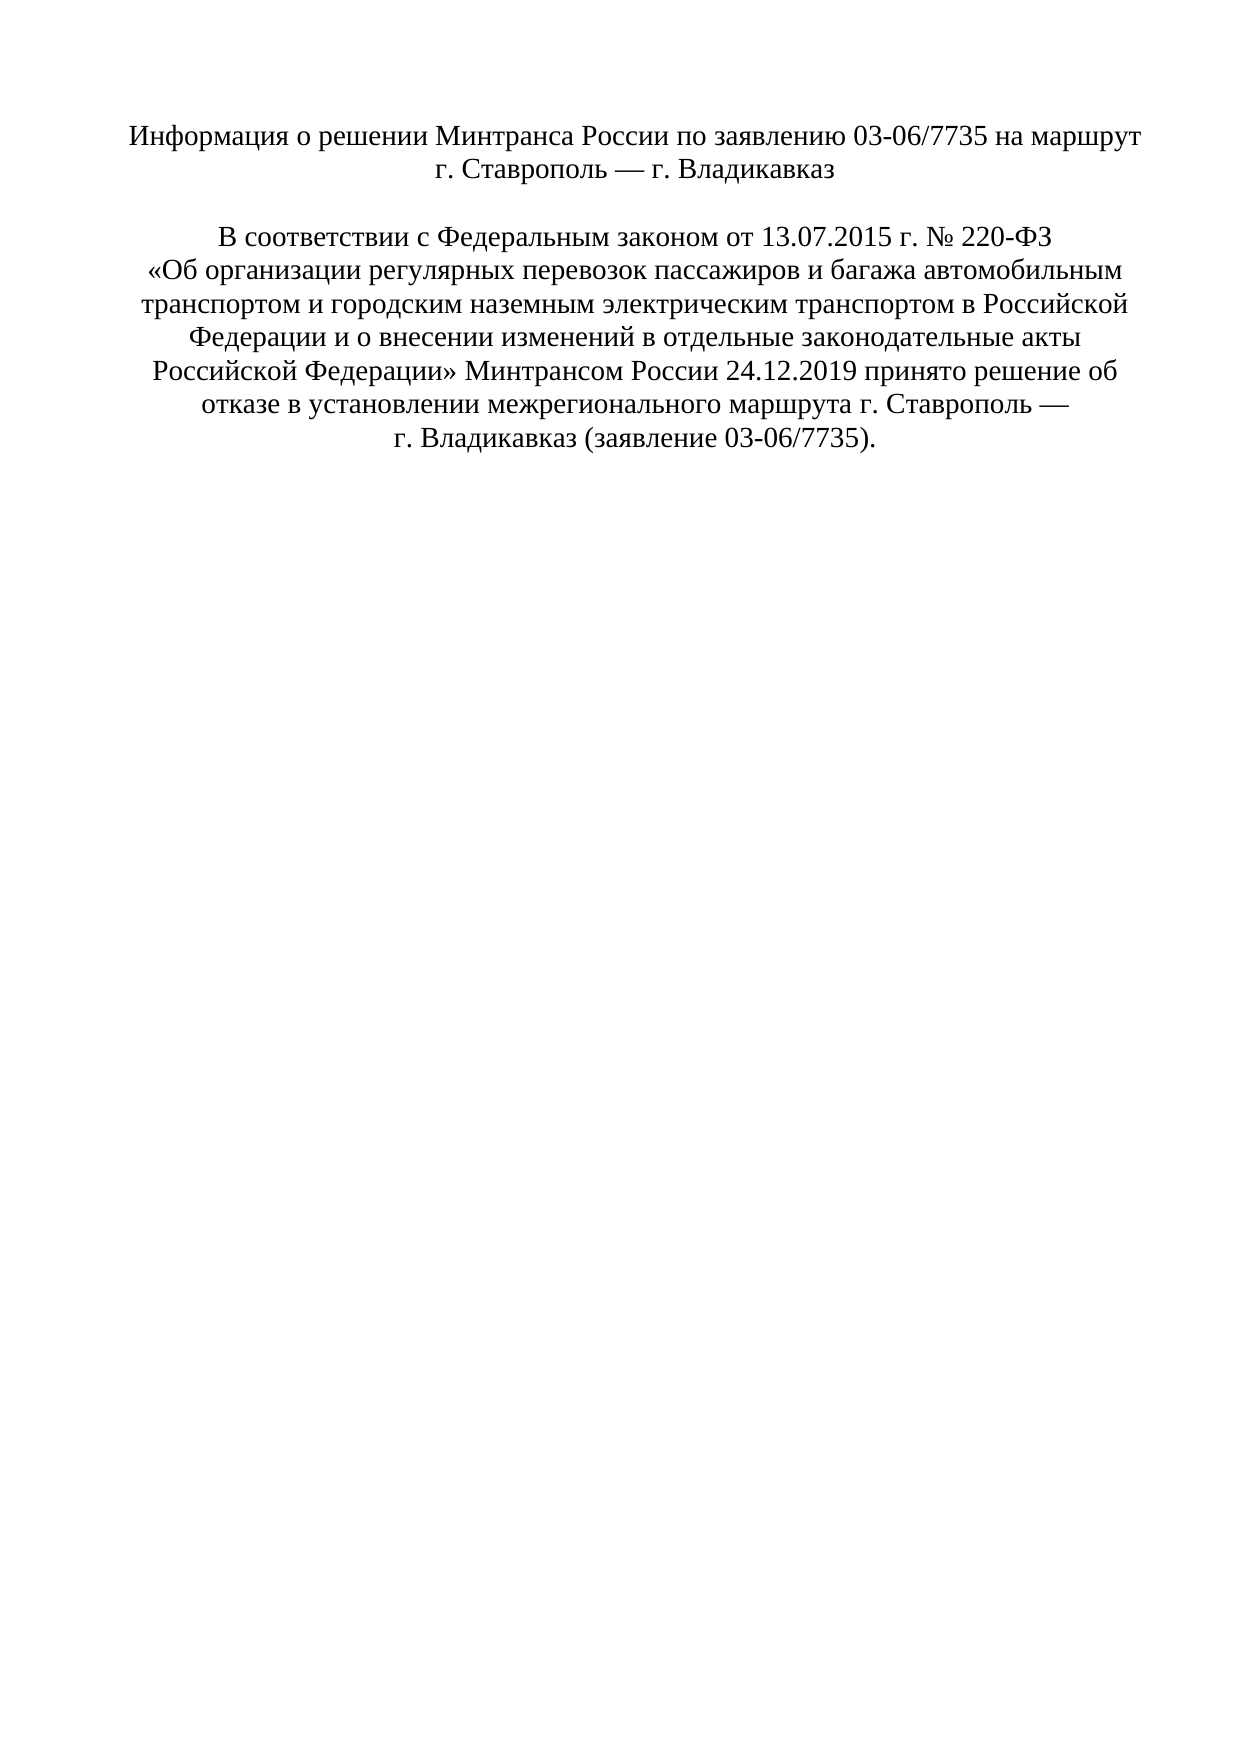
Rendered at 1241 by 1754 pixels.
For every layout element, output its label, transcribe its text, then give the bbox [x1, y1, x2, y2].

text В соответствии с Федеральным законом от 13.07.2015 г. № 220-ФЗ «Об организации регулярных перевозок пассажиров и багажа автомобильным транспортом и городским наземным электрическим транспортом в Российской Федерации и о внесении изменений в отдельные законодательные акты Российской Федерации» Минтрансом России 24.12.2019 принято решение об отказе в установлении межрегионального маршрута г. Ставрополь — г. Владикавказ (заявление 03-06/7735). [118, 219, 1152, 453]
text Информация о решении Минтранса России по заявлению 03-06/7735 на маршрут г. Ставрополь — г. Владикавказ [118, 118, 1152, 185]
